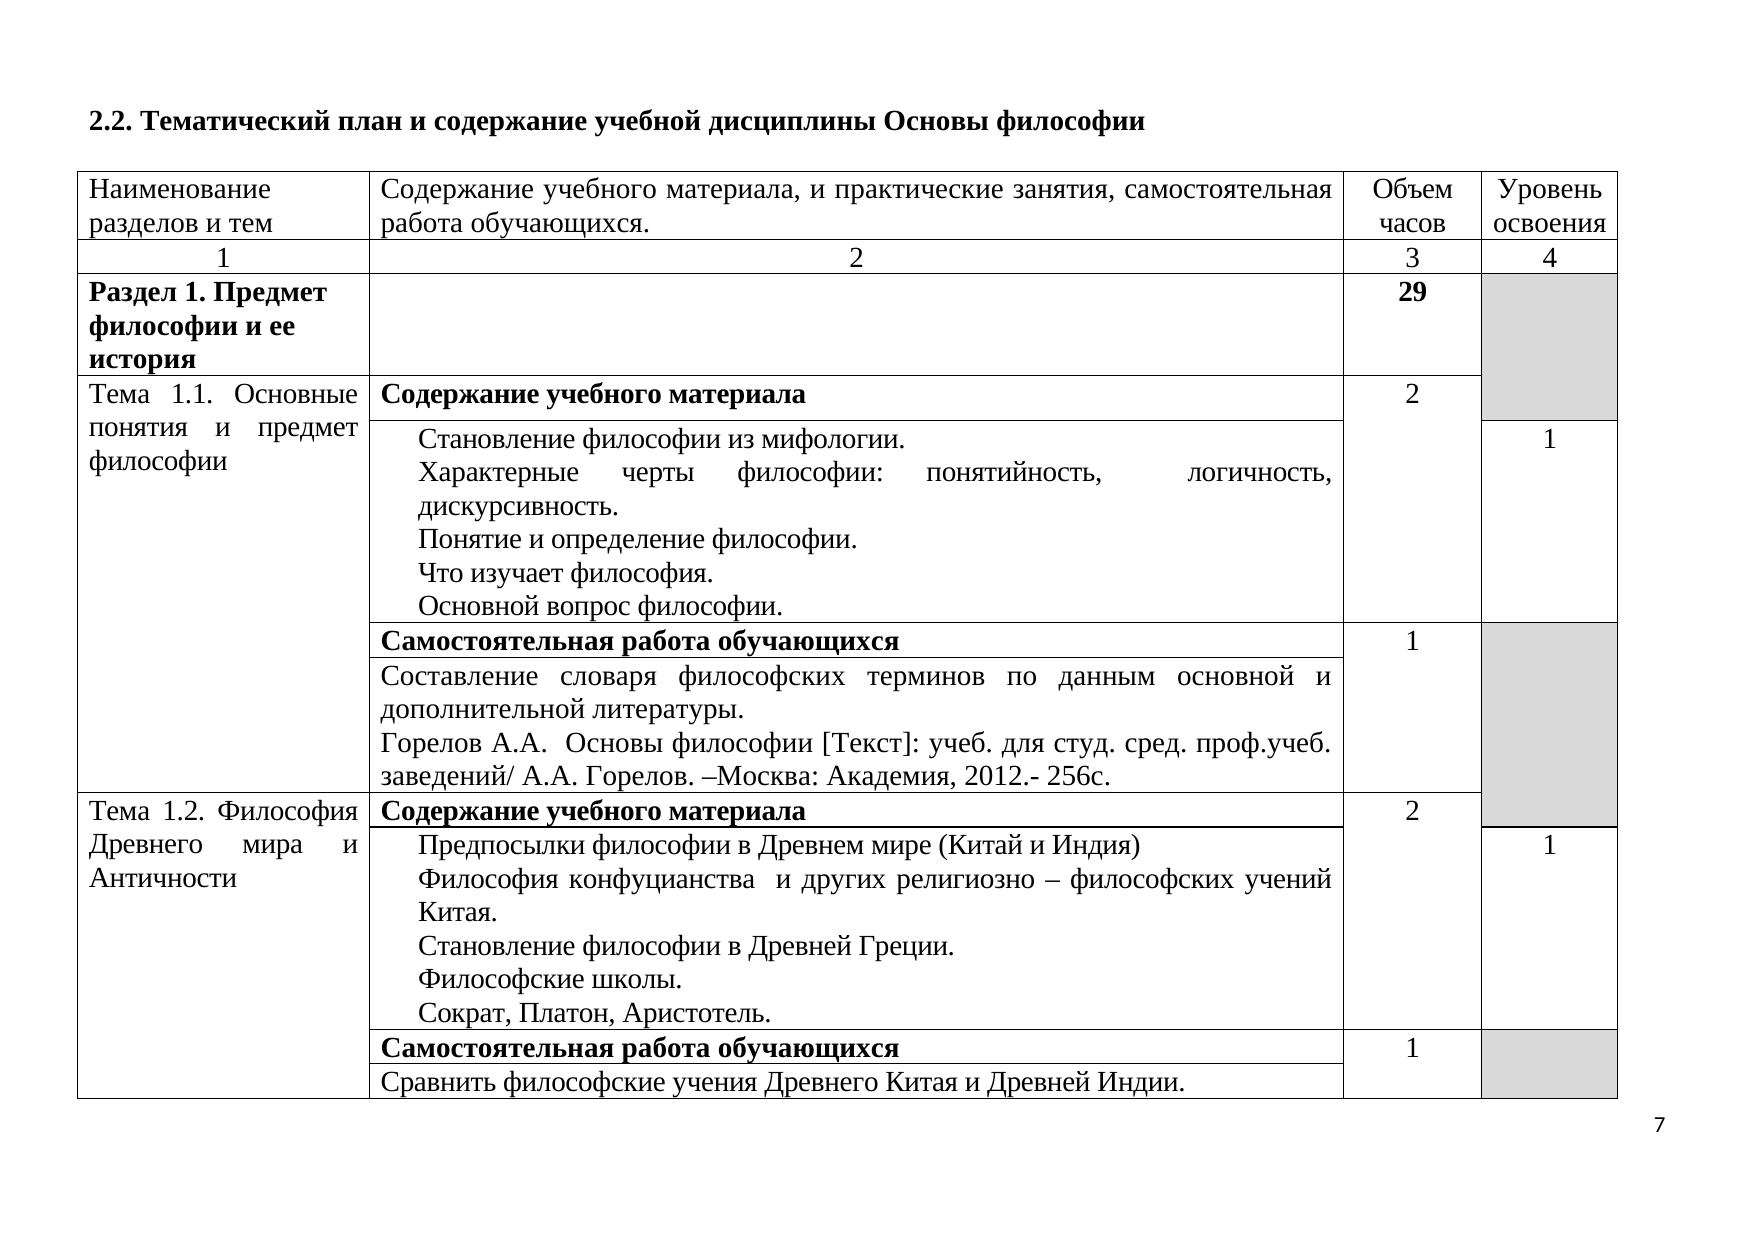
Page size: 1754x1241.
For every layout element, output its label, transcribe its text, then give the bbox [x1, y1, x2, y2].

table_cell 1 [1344, 1030, 1481, 1098]
table_cell 1 [1344, 623, 1481, 792]
table_header Уровень освоения [1482, 172, 1617, 239]
table_cell [1482, 1030, 1617, 1098]
table_cell 4 [1482, 240, 1617, 273]
table_cell Содержание учебного материала [370, 793, 1343, 826]
table_cell 1 [1482, 421, 1617, 622]
table_cell Тема 1.2. Философия Древнего мира и Античности [78, 793, 369, 1098]
table_cell Становление философии из мифологии. Характерные черты философии: понятийность, логичность, дискурсивность. Понятие и определение философии. Что изучает философия. Основной вопрос философии. [370, 421, 1343, 622]
table_cell Тема 1.1. Основные понятия и предмет философии [78, 376, 369, 792]
table_cell Предпосылки философии в Древнем мире (Китай и Индия) Философия конфуцианства и других религиозно – философских учений Китая. Становление философии в Древней Греции. Философские школы. Сократ, Платон, Аристотель. [370, 828, 1343, 1029]
table_cell Самостоятельная работа обучающихся [370, 1030, 1343, 1063]
table_cell 2 [370, 240, 1343, 273]
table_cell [370, 1064, 1343, 1098]
table_header Наименование разделов и тем [78, 172, 369, 239]
table_cell 3 [1344, 240, 1481, 273]
table_cell 1 [1482, 828, 1617, 1029]
table_cell [1482, 274, 1617, 420]
table_cell [1482, 623, 1617, 826]
text 2.2. Тематический план и содержание учебной дисциплины Основы философии [89, 103, 1665, 137]
table_cell Самостоятельная работа обучающихся [370, 623, 1343, 657]
table_cell 29 [1344, 274, 1481, 375]
table_header Содержание учебного материала, и практические занятия, самостоятельная работа обучающихся. [370, 172, 1343, 239]
table_cell Раздел 1. Предмет философии и ее история [78, 274, 369, 375]
table_header Объем часов [1344, 172, 1481, 239]
table_cell 2 [1344, 793, 1481, 1029]
table_cell 1 [78, 240, 369, 273]
table_cell 2 [1344, 376, 1481, 622]
table_cell Содержание учебного материала [370, 376, 1343, 420]
table_cell [370, 274, 1343, 375]
table_cell Составление словаря философских терминов по данным основной и дополнительной литературы. Горелов А.А. Основы философии [Текст]: учеб. для студ. сред. проф.учеб. заведений/ А.А. Горелов. –Москва: Академия, 2012.- 256с. [370, 658, 1343, 792]
